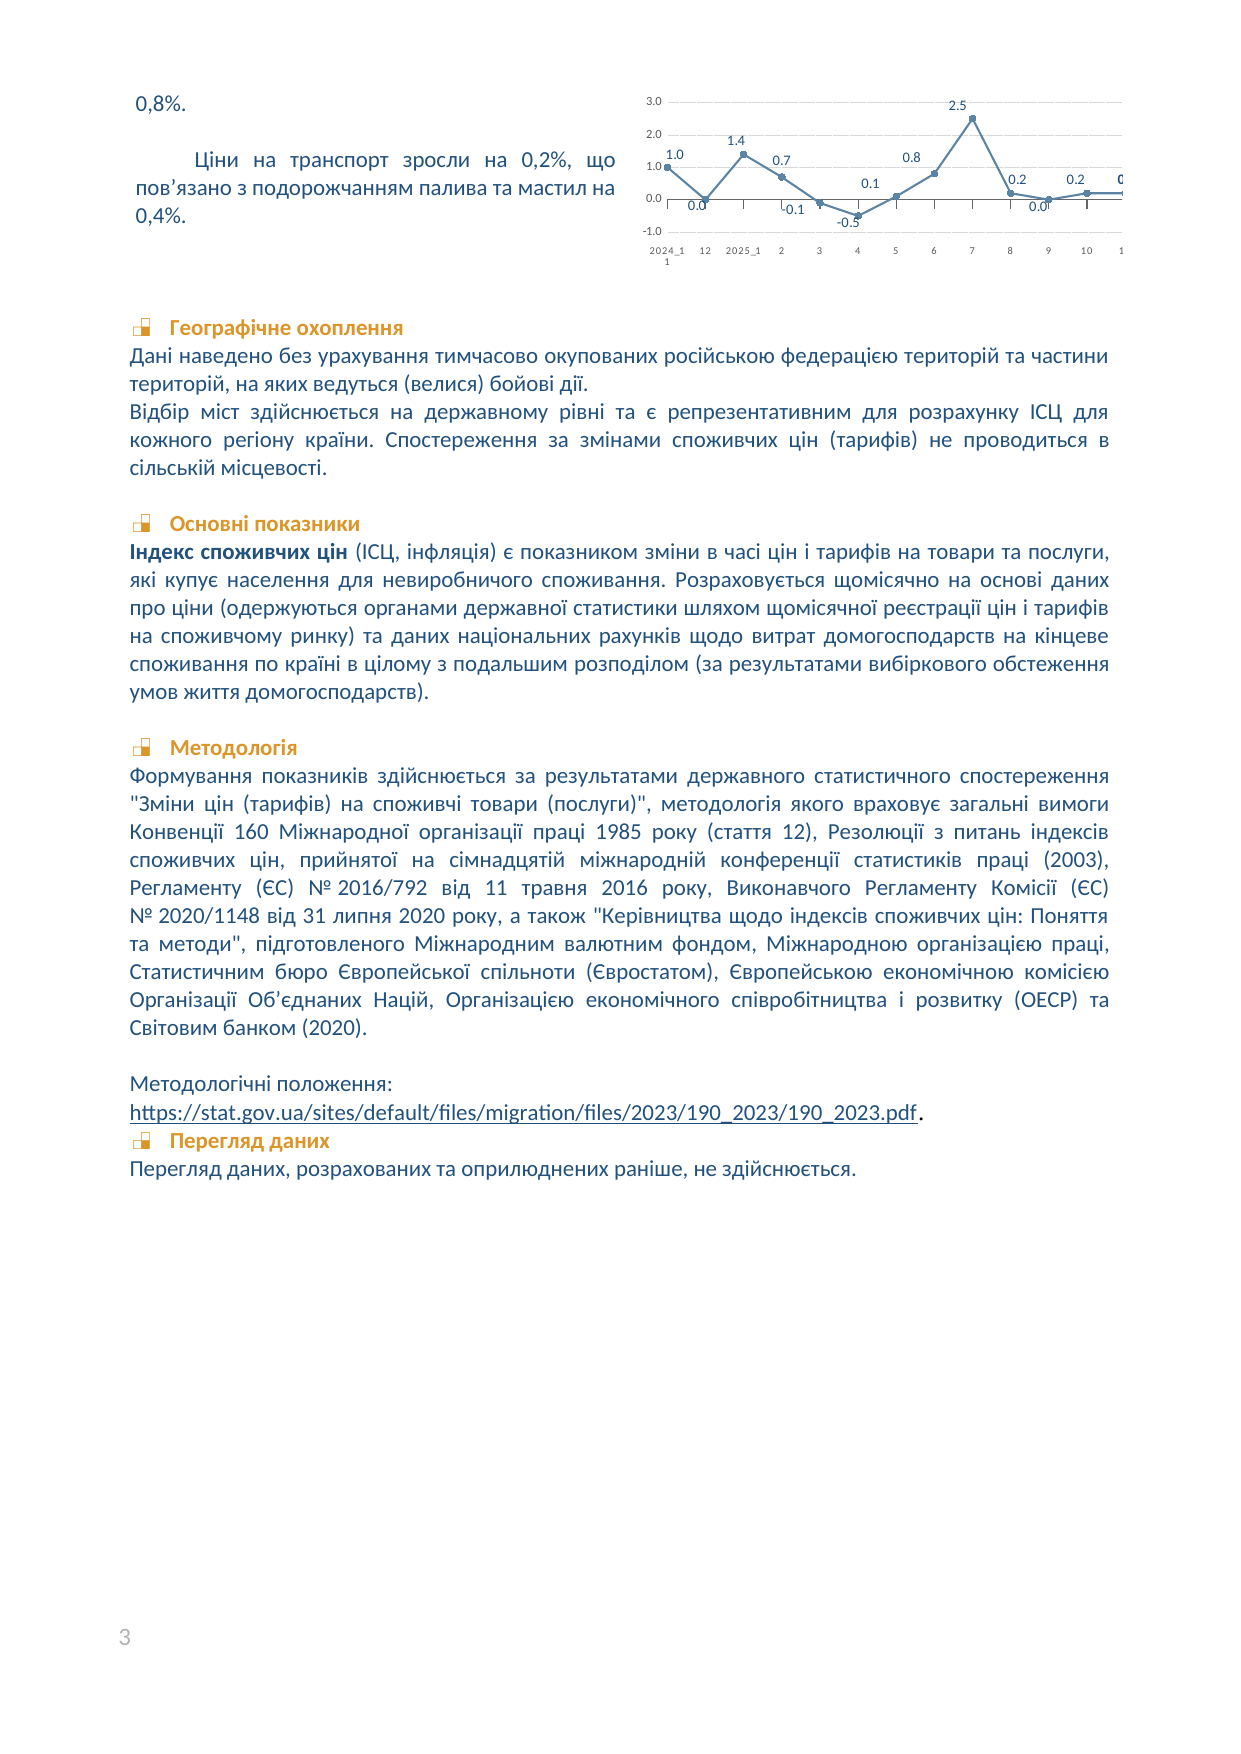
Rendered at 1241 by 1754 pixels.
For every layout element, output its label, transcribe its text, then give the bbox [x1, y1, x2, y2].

table_cell Основні показники [118, 509, 1122, 537]
table_cell Індекс споживчих цін (ІСЦ, інфляція) є показником зміни в часі цін і тарифів на товари та послуги, які купує населення для невиробничого споживання. Розраховується щомісячно на основі даних про ціни (одержуються органами державної статистики шляхом щомісячної реєстрації цін і тарифів на споживчому ринку) та даних національних рахунків щодо витрат домогосподарств на кінцеве споживання по країні в цілому з подальшим розподілом (за результатами вибіркового обстеження умов життя домогосподарств). [118, 537, 1122, 733]
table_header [118, 89, 627, 313]
table_cell Формування показників здійснюється за результатами державного статистичного спостереження "Зміни цін (тарифів) на споживчі товари (послуги)", методологія якого враховує загальні вимоги Конвенції 160 Міжнародної організації праці 1985 року (стаття 12), Резолюції з питань індексів споживчих цін, прийнятої на сімнадцятій міжнародній конференції статистиків праці (2003), Регламенту (ЄС) № 2016/792 від 11 травня 2016 року, Виконавчого Регламенту Комісії (ЄС) № 2020/1148 від 31 липня 2020 року, а також "Керівництва щодо індексів споживчих цін: Поняття та методи", підготовленого Міжнародним валютним фондом, Міжнародною організацією праці, Статистичним бюро Європейської спільноти (Євростатом), Європейською економічною комісією Організації Об’єднаних Націй, Організацією економічного співробітництва і розвитку (ОЕСР) та Світовим банком (2020). Методологічні положення: https://stat.gov.ua/sites/default/files/migration/files/2023/190_2023/190_2023.pdf. [118, 761, 1122, 1126]
table_cell Перегляд даних, розрахованих та оприлюднених раніше, не здійснюється. [118, 1155, 1122, 1182]
picture [133, 514, 150, 532]
picture [133, 1132, 150, 1149]
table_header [628, 89, 1122, 313]
table_cell Дані наведено без урахування тимчасово окупованих російською федерацією територій та частини територій, на яких ведуться (велися) бойові дії. Відбір міст здійснюється на державному рівні та є репрезентативним для розрахунку ІСЦ для кожного регіону країни. Спостереження за змінами споживчих цін (тарифів) не проводиться в сільській місцевості. [118, 341, 1122, 509]
table_cell Перегляд даних [118, 1126, 1122, 1154]
picture [133, 318, 150, 336]
picture [133, 738, 150, 756]
table_cell Географічне охоплення [118, 313, 1122, 341]
table_cell Методологія [118, 733, 1122, 761]
